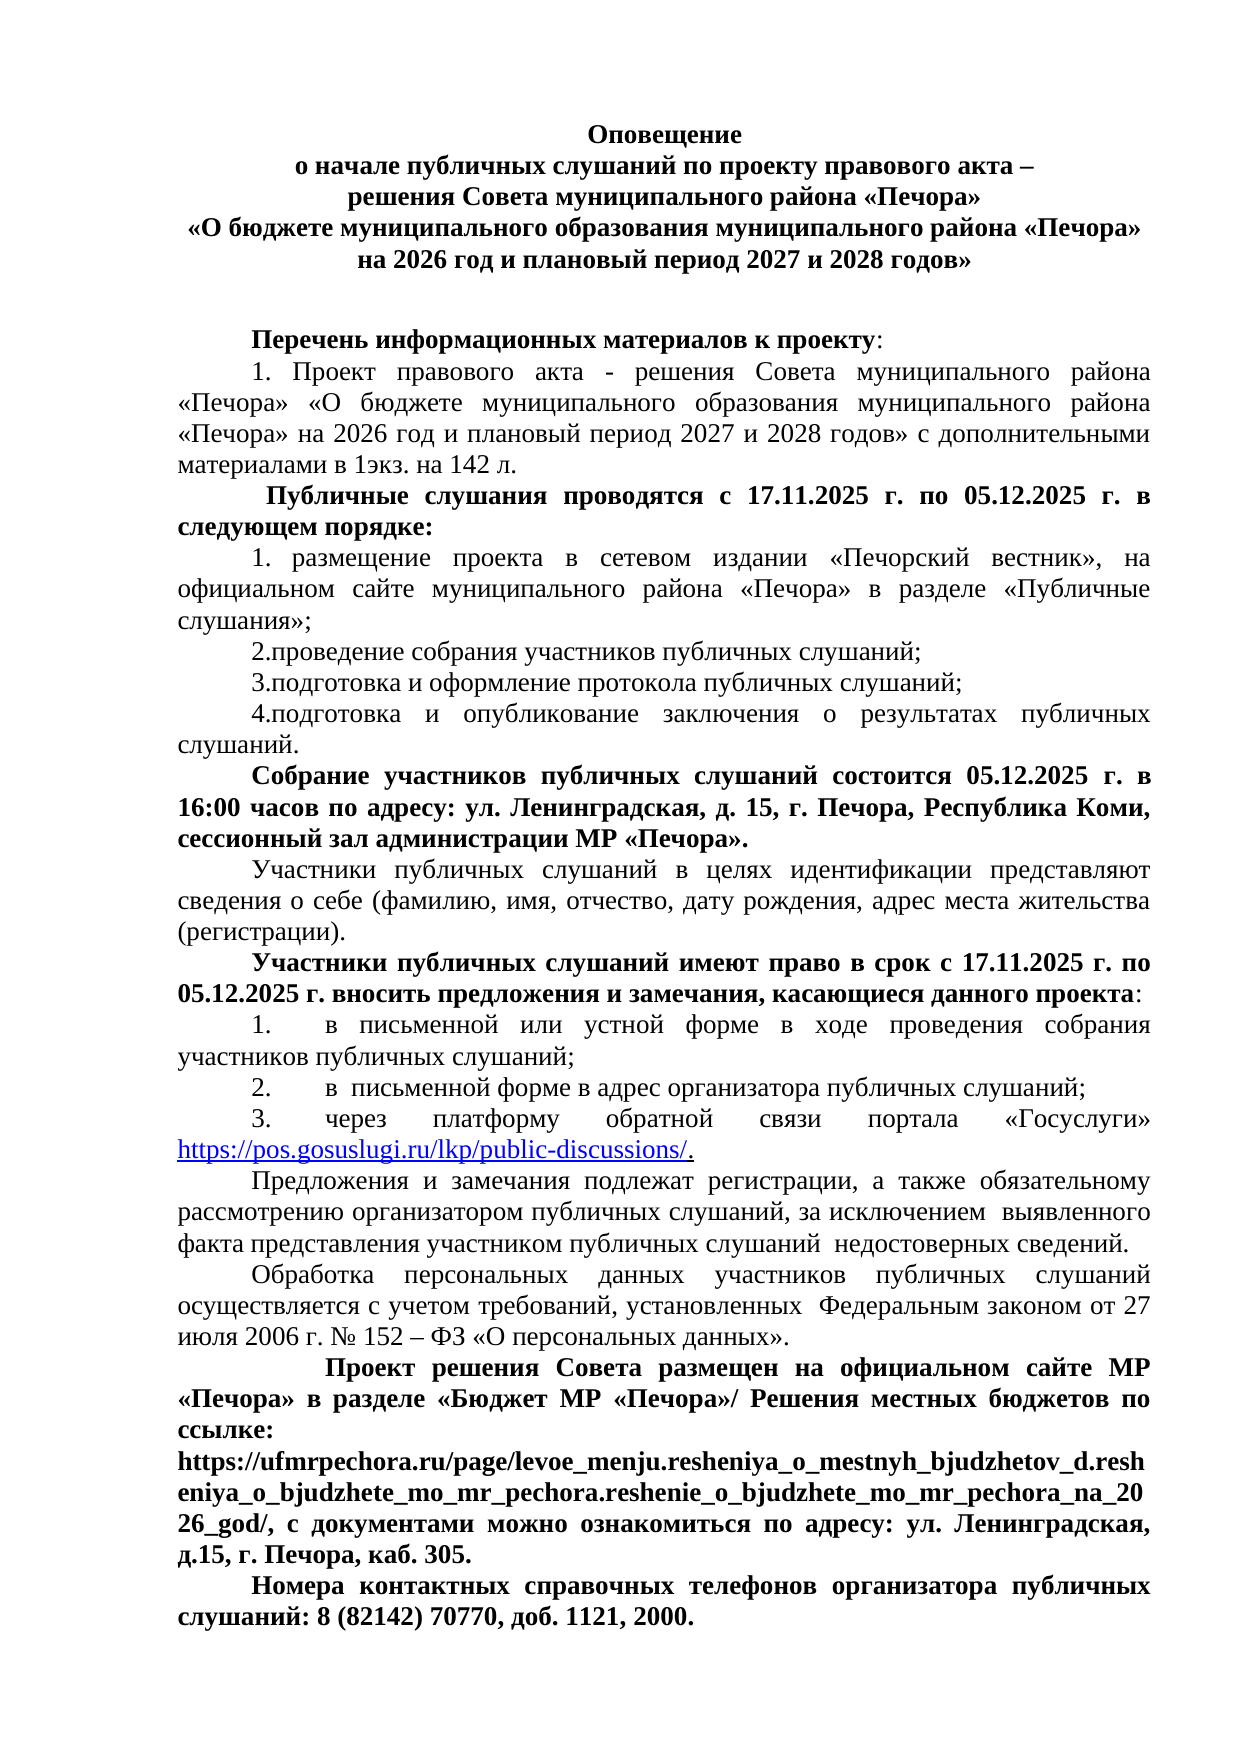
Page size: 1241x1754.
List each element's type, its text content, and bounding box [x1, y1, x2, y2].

list через платформу обратной связи портала «Госуслуги» https://pos.gosuslugi.ru/lkp/public-discussions/. [177, 1102, 1152, 1164]
list Предложения и замечания подлежат регистрации, а также обязательному рассмотрению организатором публичных слушаний, за исключением выявленного факта представления участником публичных слушаний недостоверных сведений. [177, 1164, 1152, 1258]
title о начале публичных слушаний по проекту правового акта – [177, 149, 1152, 180]
text Участники публичных слушаний в целях идентификации представляют сведения о себе (фамилию, имя, отчество, дату рождения, адрес места жительства (регистрации). [177, 853, 1152, 946]
title Публичные слушания проводятся с 17.11.2025 г. по 05.12.2025 г. в следующем порядке: [177, 479, 1152, 541]
title решения Совета муниципального района «Печора» [177, 180, 1152, 212]
text «О бюджете муниципального образования муниципального района «Печора» на 2026 год и плановый период 2027 и 2028 годов» [177, 212, 1152, 274]
text Проект решения Совета размещен на официальном сайте МР «Печора» в разделе «Бюджет МР «Печора»/ Решения местных бюджетов по ссылке: https://ufmrpechora.ru/page/levoe_menju.resheniya_o_mestnyh_bjudzhetov_d.resheniya_o_bjudzhete_mo_mr_pechora.reshenie_o_bjudzhete_mo_mr_pechora_na_2026_god/, с документами можно ознакомиться по адресу: ул. Ленинградская, д.15, г. Печора, каб. 305. [177, 1351, 1152, 1569]
text Перечень информационных материалов к проекту: [177, 323, 1152, 354]
text 1. Проект правового акта - решения Совета муниципального района «Печора» «О бюджете муниципального образования муниципального района «Печора» на 2026 год и плановый период 2027 и 2028 годов» с дополнительными материалами в 1экз. на 142 л. [177, 354, 1152, 479]
text Участники публичных слушаний имеют право в срок с 17.11.2025 г. по 05.12.2025 г. вносить предложения и замечания, касающиеся данного проекта: [177, 946, 1152, 1009]
text 3.подготовка и оформление протокола публичных слушаний; [177, 666, 1152, 697]
list в письменной форме в адрес организатора публичных слушаний; [177, 1071, 1152, 1102]
text Номера контактных справочных телефонов организатора публичных слушаний: 8 (82142) 70770, доб. 1121, 2000. [177, 1569, 1152, 1632]
text Собрание участников публичных слушаний состоится 05.12.2025 г. в 16:00 часов по адресу: ул. Ленинградская, д. 15, г. Печора, Республика Коми, сессионный зал администрации МР «Печора». [177, 759, 1152, 853]
text 1. размещение проекта в сетевом издании «Печорский вестник», на официальном сайте муниципального района «Печора» в разделе «Публичные слушания»; [177, 541, 1152, 635]
list в письменной или устной форме в ходе проведения собрания участников публичных слушаний; [177, 1009, 1152, 1071]
text Оповещение [177, 118, 1152, 149]
list Обработка персональных данных участников публичных слушаний осуществляется с учетом требований, установленных Федеральным законом от 27 июля 2006 г. № 152 – ФЗ «О персональных данных». [177, 1258, 1152, 1351]
text 4.подготовка и опубликование заключения о результатах публичных слушаний. [177, 697, 1152, 759]
text 2.проведение собрания участников публичных слушаний; [177, 635, 1152, 666]
